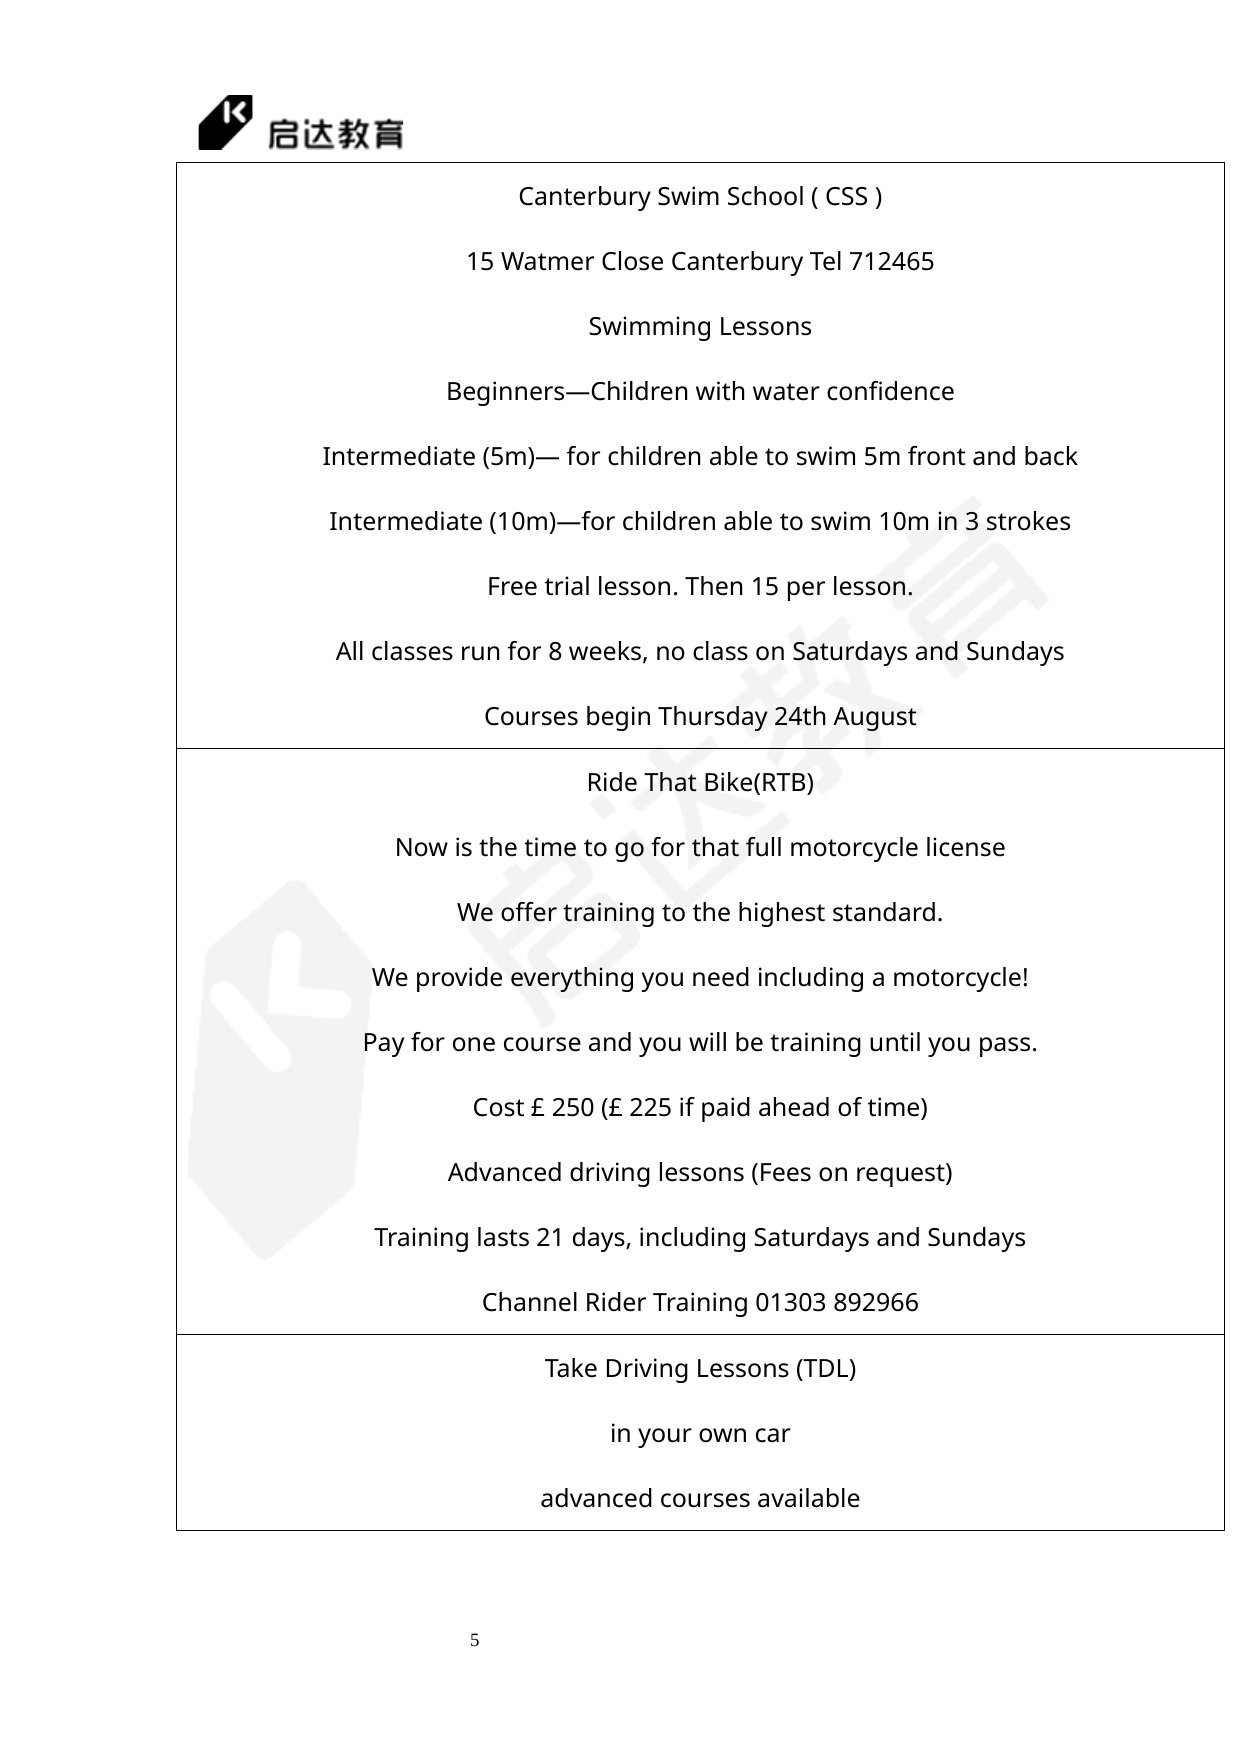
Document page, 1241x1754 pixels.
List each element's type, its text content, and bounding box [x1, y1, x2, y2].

table_cell Ride That Bike(RTB) Now is the time to go for that full motorcycle license We offer training to the highest standard. We provide everything you need including a motorcycle! Pay for one course and you will be training until you pass. Cost £ 250 (£ 225 if paid ahead of time) Advanced driving lessons (Fees on request) Training lasts 21 days, including Saturdays and Sundays Channel Rider Training 01303 892966 [177, 749, 1224, 1334]
table_header Canterbury Swim School ( CSS ) 15 Watmer Close Canterbury Tel 712465 Swimming Lessons Beginners—Children with water confidence Intermediate (5m)— for children able to swim 5m front and back Intermediate (10m)—for children able to swim 10m in 3 strokes Free trial lesson. Then 15 per lesson. All classes run for 8 weeks, no class on Saturdays and Sundays Courses begin Thursday 24th August [177, 163, 1224, 748]
picture [198, 95, 404, 150]
